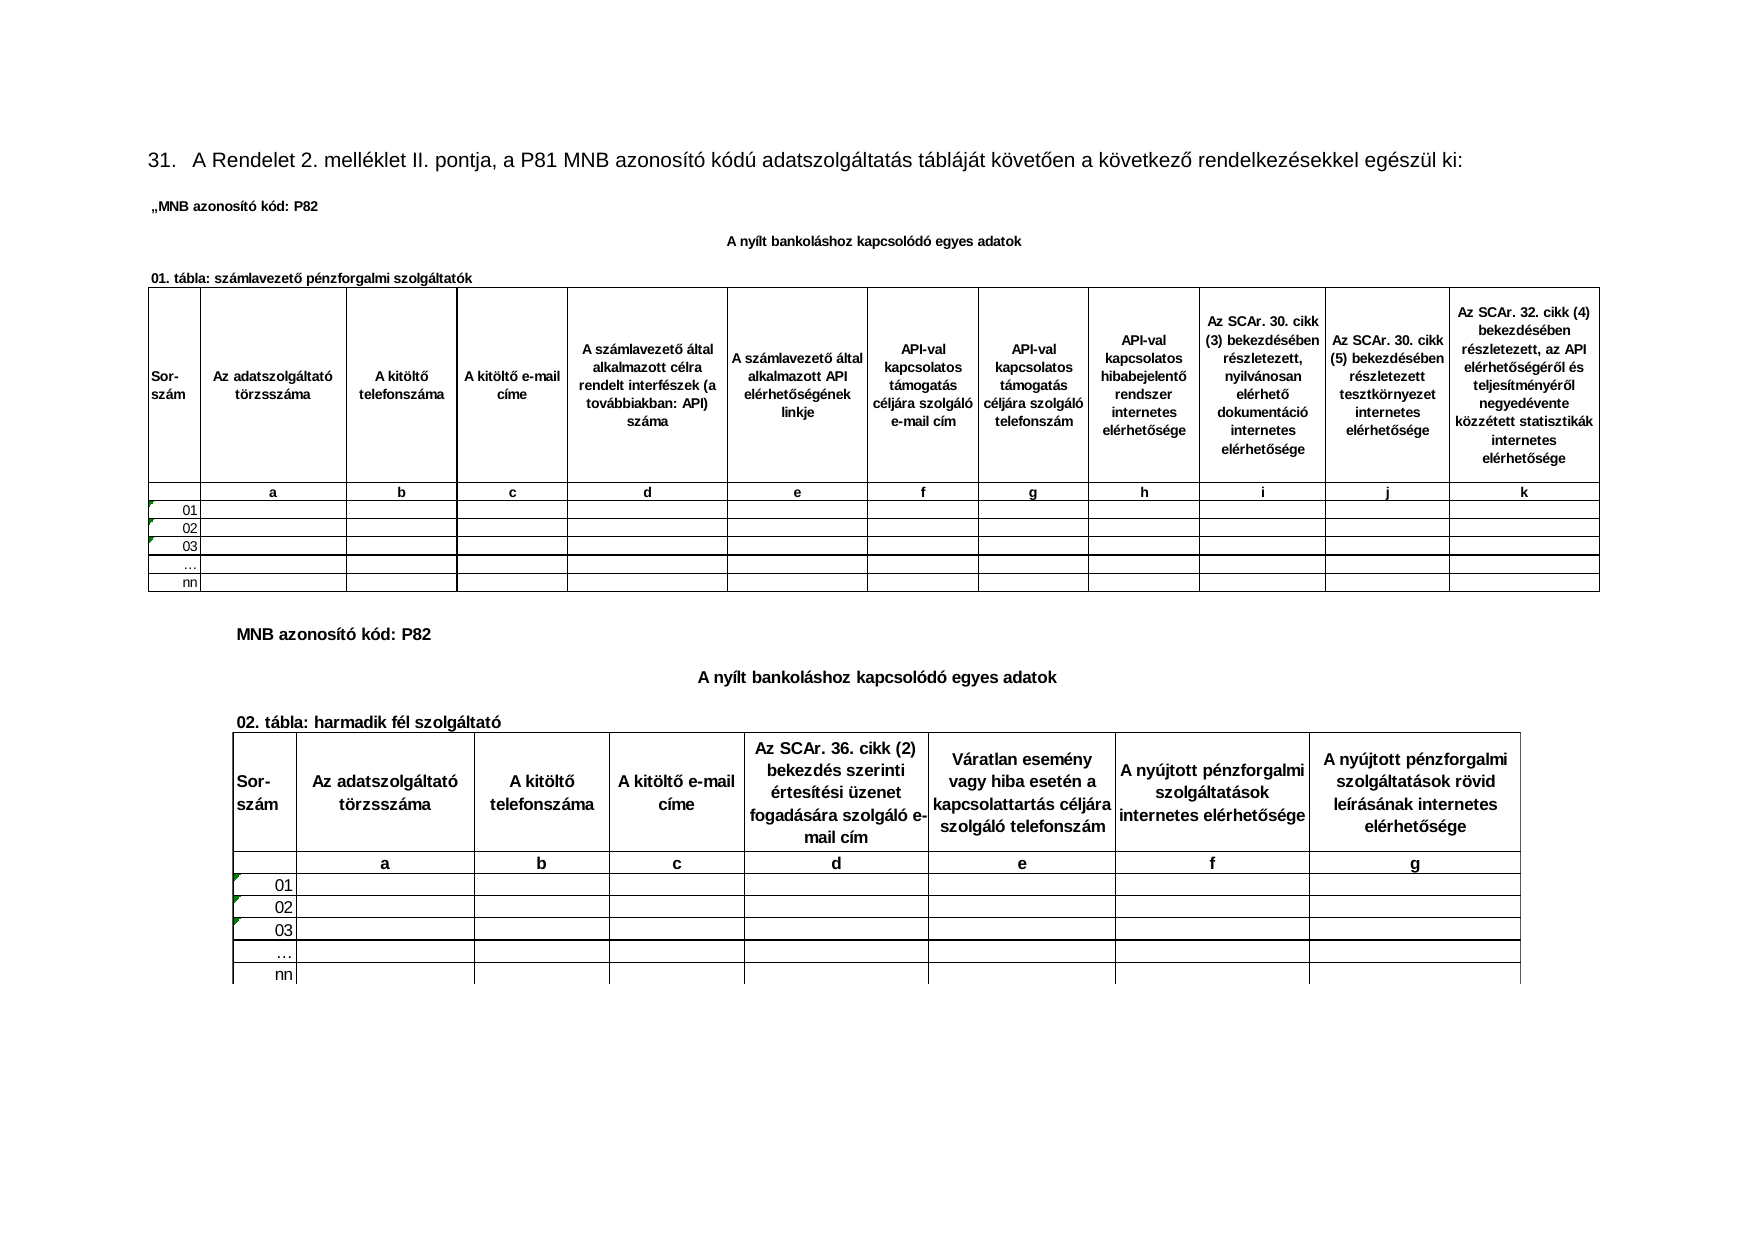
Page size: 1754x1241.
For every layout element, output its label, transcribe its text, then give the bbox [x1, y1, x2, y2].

text 31. A Rendelet 2. melléklet II. pontja, a P81 MNB azonosító kódú adatszolgáltatás tábláját követően a következő rendelkezésekkel egészül ki: [148, 148, 1606, 172]
